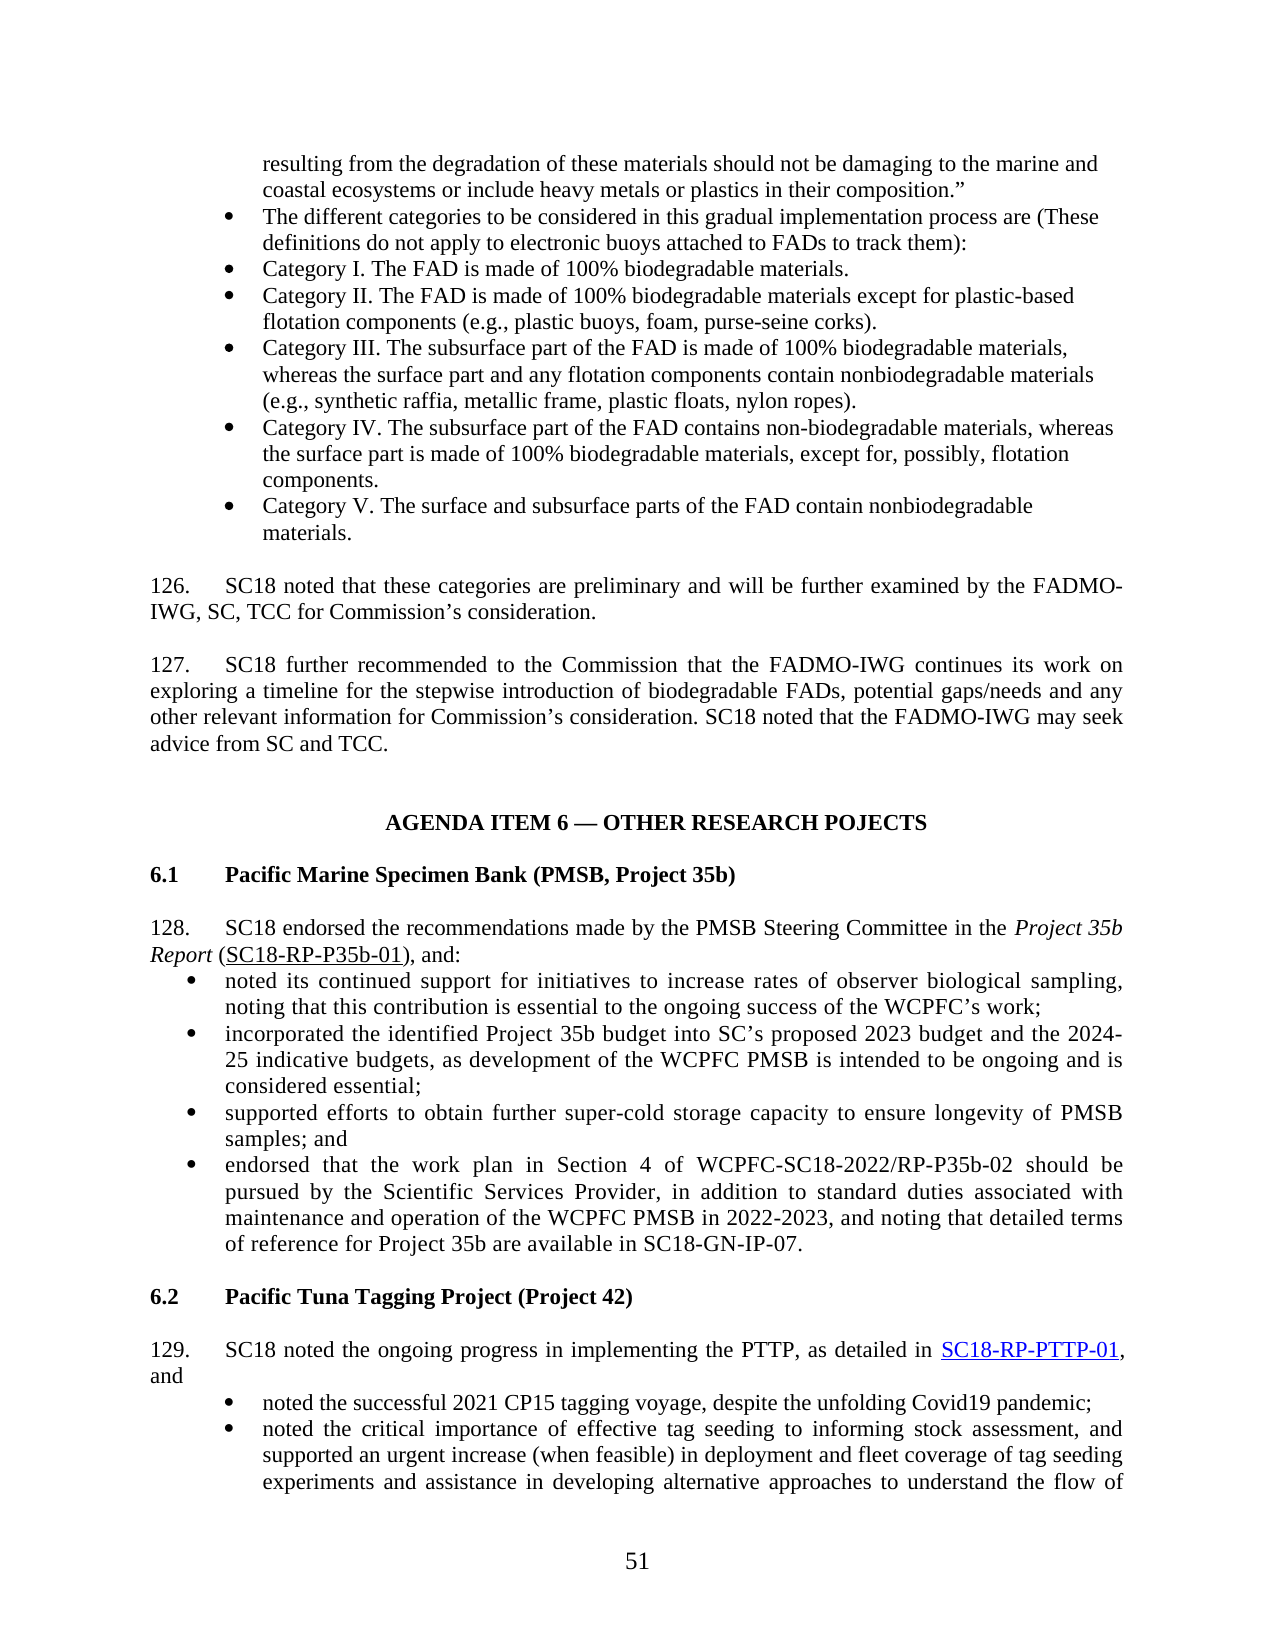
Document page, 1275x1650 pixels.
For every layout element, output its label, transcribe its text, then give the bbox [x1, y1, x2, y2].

text SC18 further recommended to the Commission that the FADMO-IWG continues its work on exploring a timeline for the stepwise introduction of biodegradable FADs, potential gaps/needs and any other relevant information for Commission’s consideration. SC18 noted that the FADMO-IWG may seek advice from SC and TCC. [150, 651, 1125, 756]
list The different categories to be considered in this gradual implementation process are (These definitions do not apply to electronic buoys attached to FADs to track them): [225, 203, 1125, 255]
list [225, 150, 1125, 203]
list Pacific Marine Specimen Bank (PMSB, Project 35b) [150, 862, 1125, 888]
text SC18 noted the ongoing progress in implementing the PTTP, as detailed in SC18-RP-PTTP-01, and [150, 1336, 1125, 1389]
list noted the successful 2021 CP15 tagging voyage, despite the unfolding Covid19 pandemic; [225, 1389, 1125, 1415]
list Category I. The FAD is made of 100% biodegradable materials. [225, 255, 1125, 282]
list noted its continued support for initiatives to increase rates of observer biological sampling, noting that this contribution is essential to the ongoing success of the WCPFC’s work; [187, 967, 1125, 1020]
list endorsed that the work plan in Section 4 of WCPFC-SC18-2022/RP-P35b-02 should be pursued by the Scientific Services Provider, in addition to standard duties associated with maintenance and operation of the WCPFC PMSB in 2022-2023, and noting that detailed terms of reference for Project 35b are available in SC18-GN-IP-07. [187, 1151, 1125, 1257]
list Pacific Tuna Tagging Project (Project 42) [150, 1283, 1125, 1309]
list Category IV. The subsurface part of the FAD contains non-biodegradable materials, whereas the surface part is made of 100% biodegradable materials, except for, possibly, flotation components. [225, 413, 1125, 493]
text SC18 endorsed the recommendations made by the PMSB Steering Committee in the Project 35b Report (SC18-RP-P35b-01), and: [150, 914, 1125, 967]
list Category II. The FAD is made of 100% biodegradable materials except for plastic-based flotation components (e.g., plastic buoys, foam, purse-seine corks). [225, 282, 1125, 334]
list incorporated the identified Project 35b budget into SC’s proposed 2023 budget and the 2024-25 indicative budgets, as development of the WCPFC PMSB is intended to be ongoing and is considered essential; [187, 1020, 1125, 1099]
subtitle AGENDA ITEM 6 — OTHER RESEARCH POJECTS [187, 809, 1125, 835]
list Category V. The surface and subsurface parts of the FAD contain nonbiodegradable materials. [225, 493, 1125, 545]
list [225, 1415, 1125, 1494]
text SC18 noted that these categories are preliminary and will be further examined by the FADMO-IWG, SC, TCC for Commission’s consideration. [150, 572, 1125, 624]
list Category III. The subsurface part of the FAD is made of 100% biodegradable materials, whereas the surface part and any flotation components contain nonbiodegradable materials (e.g., synthetic raffia, metallic frame, plastic floats, nylon ropes). [225, 334, 1125, 413]
list supported efforts to obtain further super-cold storage capacity to ensure longevity of PMSB samples; and [187, 1099, 1125, 1151]
